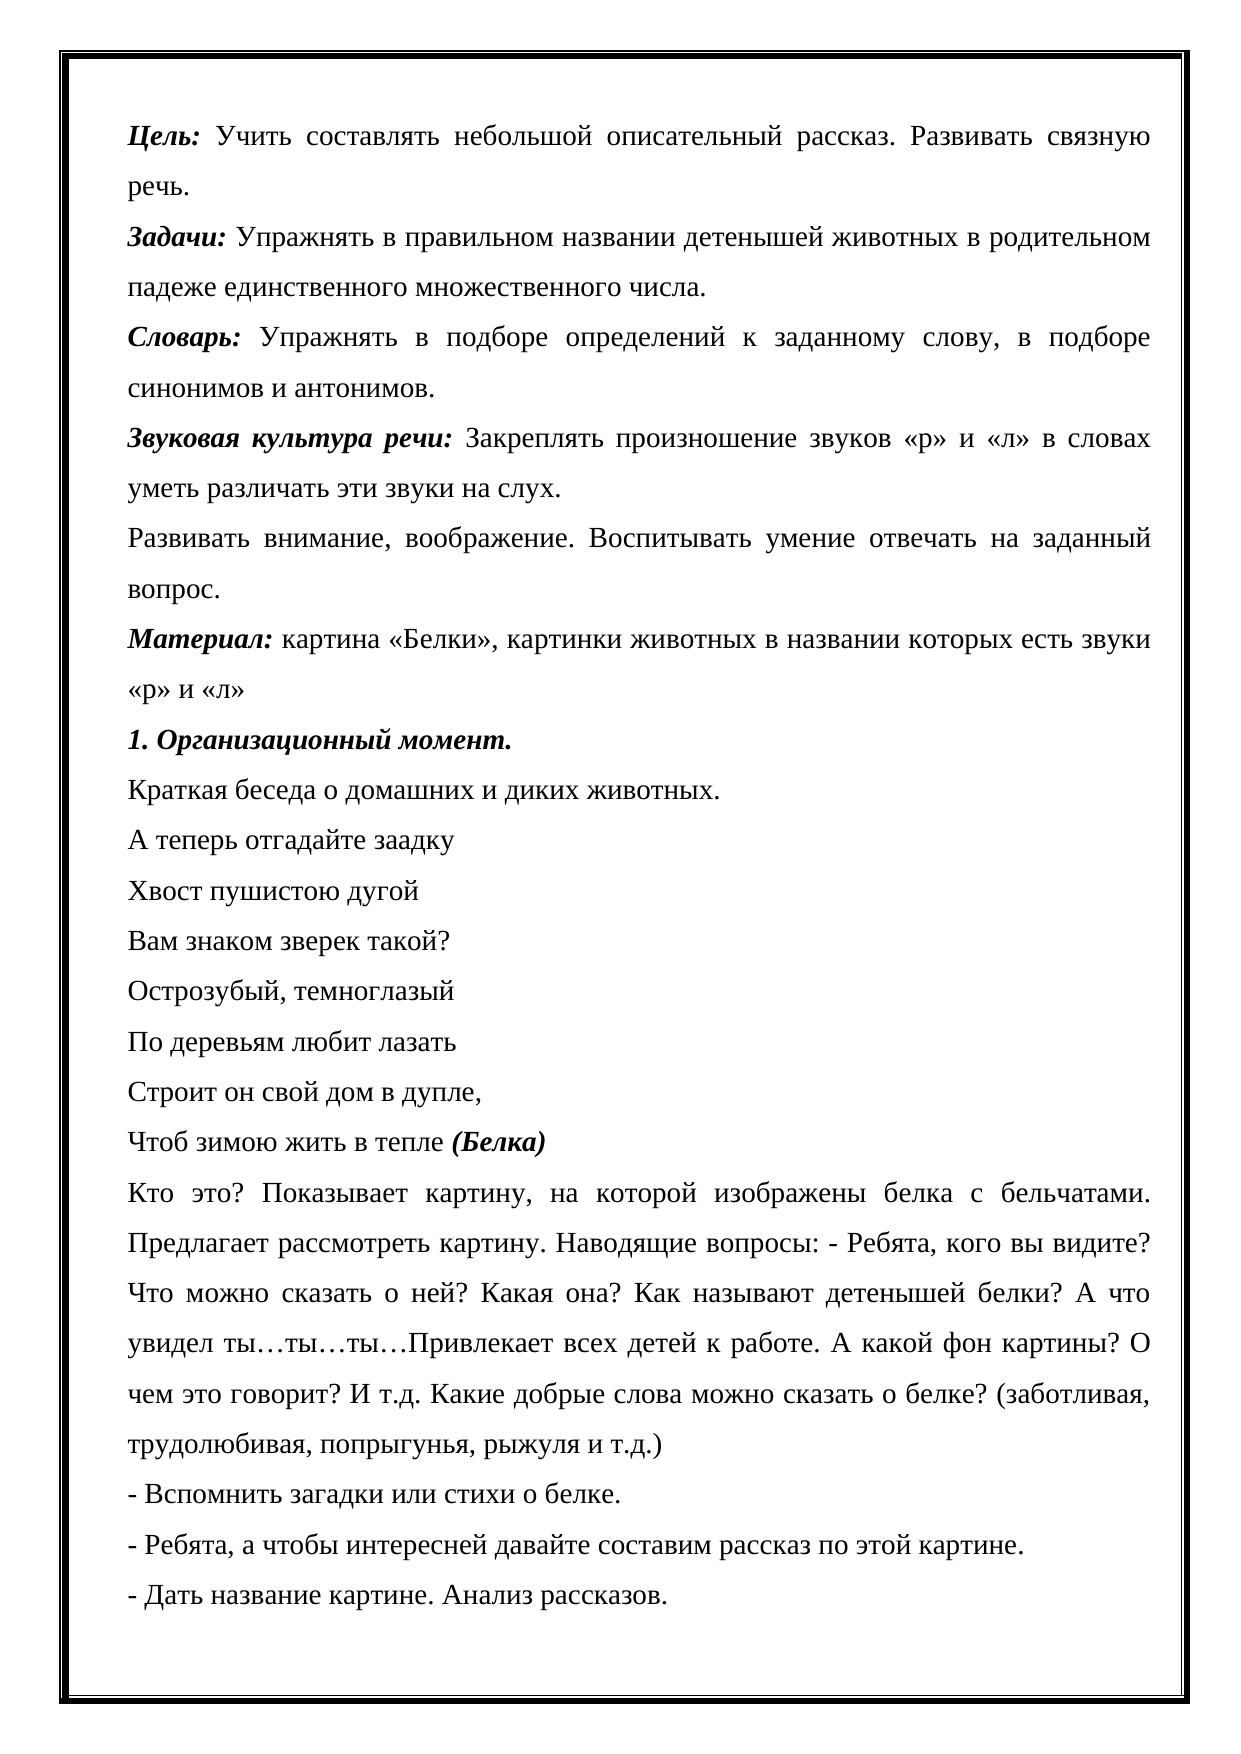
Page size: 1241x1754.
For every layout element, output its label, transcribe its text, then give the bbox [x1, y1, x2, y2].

text - Дать название картине. Анализ рассказов. [127, 1577, 1152, 1611]
text Острозубый, темноглазый [127, 973, 1152, 1007]
text По деревьям любит лазать [127, 1024, 1152, 1057]
text Вам знаком зверек такой? [127, 923, 1152, 957]
text Краткая беседа о домашних и диких животных. [127, 772, 1152, 806]
text Задачи: Упражнять в правильном названии детенышей животных в родительном падеже единственного множественного числа. [127, 219, 1152, 303]
text Словарь: Упражнять в подборе определений к заданному слову, в подборе синонимов и антонимов. [127, 319, 1152, 403]
text Строит он свой дом в дупле, [127, 1074, 1152, 1108]
text - Вспомнить загадки или стихи о белке. [127, 1477, 1152, 1510]
text Хвост пушистою дугой [127, 873, 1152, 906]
text Кто это? Показывает картину, на которой изображены белка с бельчатами. Предлагает рассмотреть картину. Наводящие вопросы: - Ребята, кого вы видите? Что можно сказать о ней? Какая она? Как называют детенышей белки? А что увидел ты…ты…ты…Привлекает всех детей к работе. А какой фон картины? О чем это говорит? И т.д. Какие добрые слова можно сказать о белке? (заботливая, трудолюбивая, попрыгунья, рыжуля и т.д.) [127, 1175, 1152, 1460]
text А теперь отгадайте заадку [127, 822, 1152, 856]
text 1. Организационный момент. [127, 722, 1152, 755]
text Материал: картина «Белки», картинки животных в названии которых есть звуки «р» и «л» [127, 621, 1152, 705]
text - Ребята, а чтобы интересней давайте составим рассказ по этой картине. [127, 1527, 1152, 1560]
text Цель: Учить составлять небольшой описательный рассказ. Развивать связную речь. [127, 118, 1152, 202]
text Чтоб зимою жить в тепле (Белка) [127, 1124, 1152, 1158]
text Звуковая культура речи: Закреплять произношение звуков «р» и «л» в словах уметь различать эти звуки на слух. [127, 420, 1152, 504]
text Развивать внимание, воображение. Воспитывать умение отвечать на заданный вопрос. [127, 521, 1152, 604]
